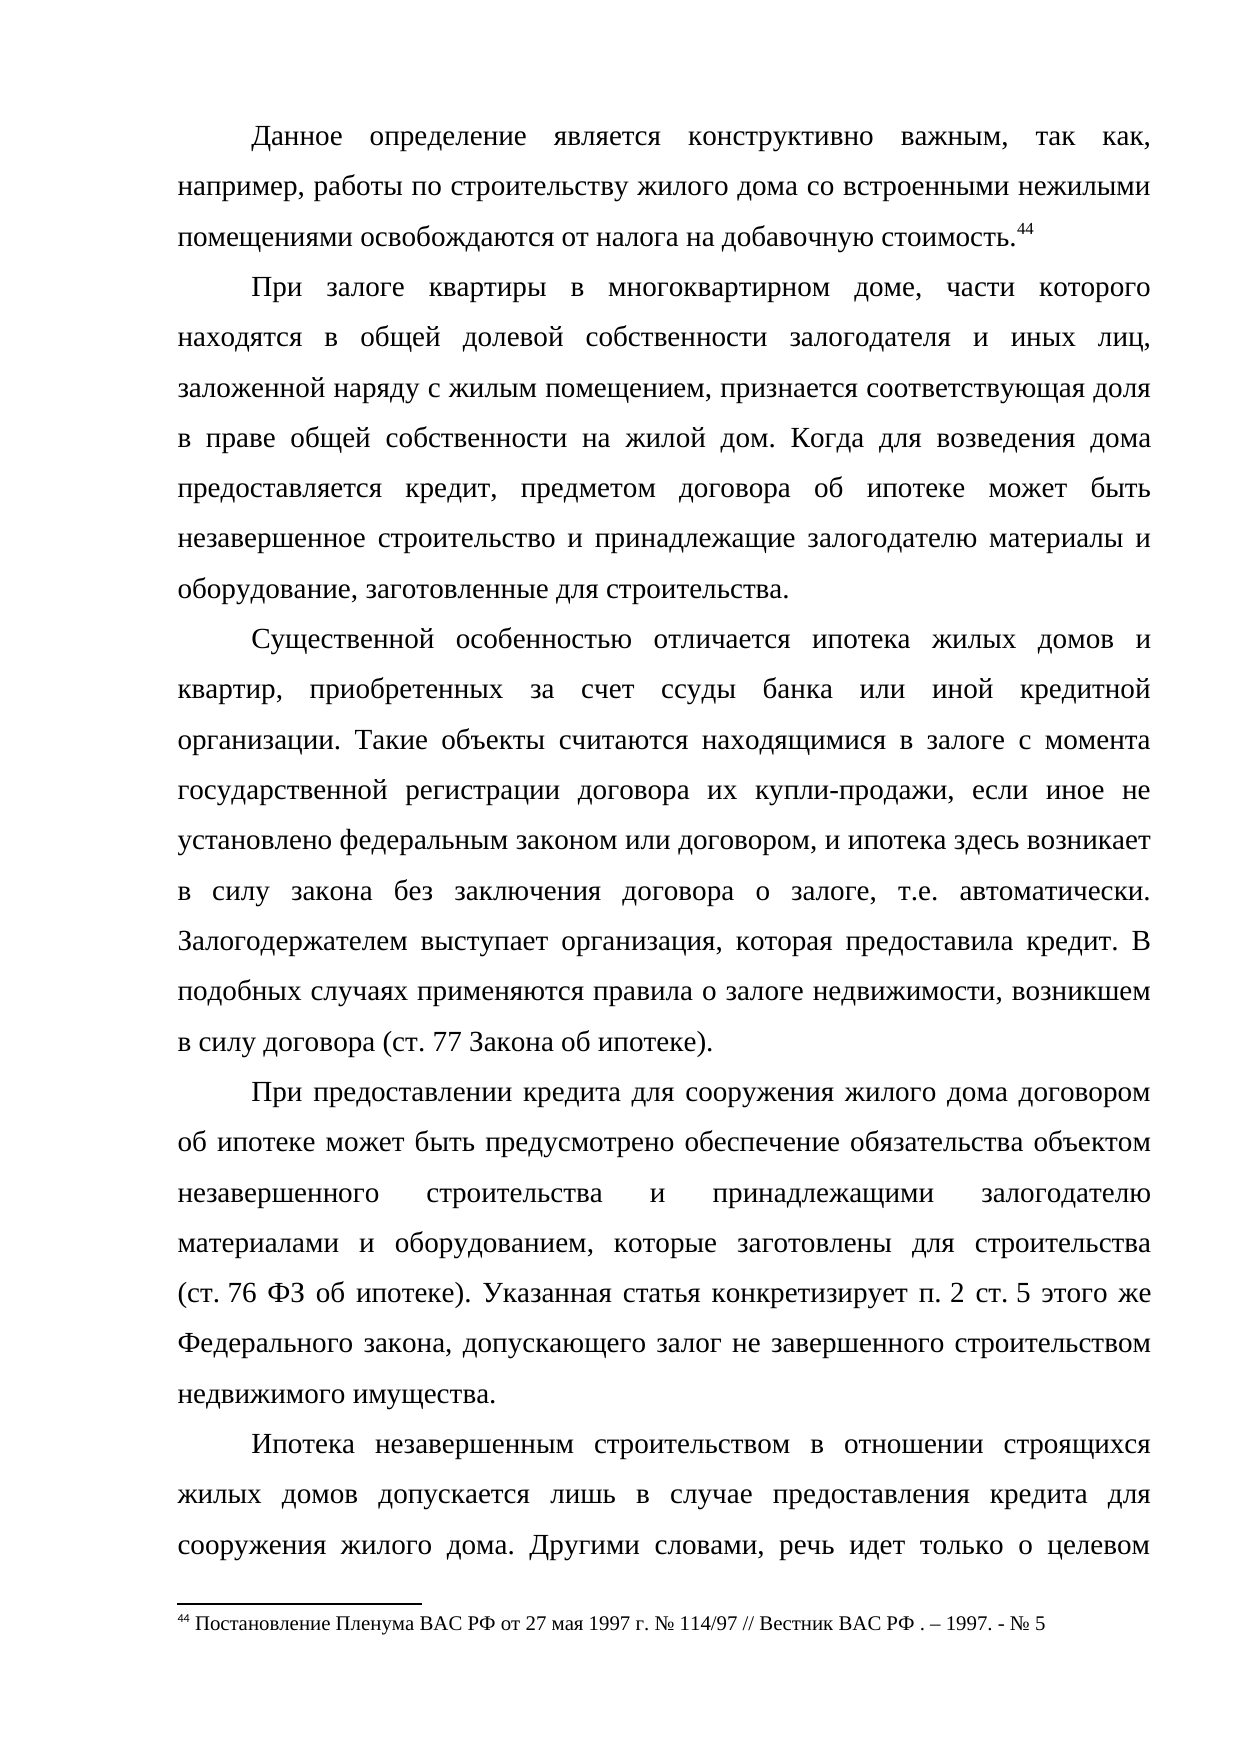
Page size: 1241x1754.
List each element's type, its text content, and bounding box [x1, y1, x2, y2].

text При предоставлении кредита для сооружения жилого дома договором об ипотеке может быть предусмотрено обеспечение обязательства объектом незавершенного строительства и принадлежащими залогодателю материалами и оборудованием, которые заготовлены для строительства (ст. 76 ФЗ об ипотеке). Указанная статья конкретизирует п. 2 ст. 5 этого же Федерального закона, допускающего залог не завершенного строительством недвижимого имущества. [177, 1074, 1152, 1409]
text Существенной особенностью отличается ипотека жилых домов и квартир, приобретенных за счет ссуды банка или иной кредитной организации. Такие объекты считаются находящимися в залоге с момента государственной регистрации договора их купли-продажи, если иное не установлено федеральным законом или договором, и ипотека здесь возникает в силу закона без заключения договора о залоге, т.е. автоматически. Залогодержателем выступает организация, которая предоставила кредит. В подобных случаях применяются правила о залоге недвижимости, возникшем в силу договора (ст. 77 Закона об ипотеке). [177, 621, 1152, 1057]
text Данное определение является конструктивно важным, так как, например, работы по строительству жилого дома со встроенными нежилыми помещениями освобождаются от налога на добавочную стоимость. [177, 118, 1152, 252]
text При залоге квартиры в многоквартирном доме, части которого находятся в общей долевой собственности залогодателя и иных лиц, заложенной наряду с жилым помещением, признается соответствующая доля в праве общей собственности на жилой дом. Когда для возведения дома предоставляется кредит, предметом договора об ипотеке может быть незавершенное строительство и принадлежащие залогодателю материалы и оборудование, заготовленные для строительства. [177, 269, 1152, 604]
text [177, 1426, 1152, 1560]
